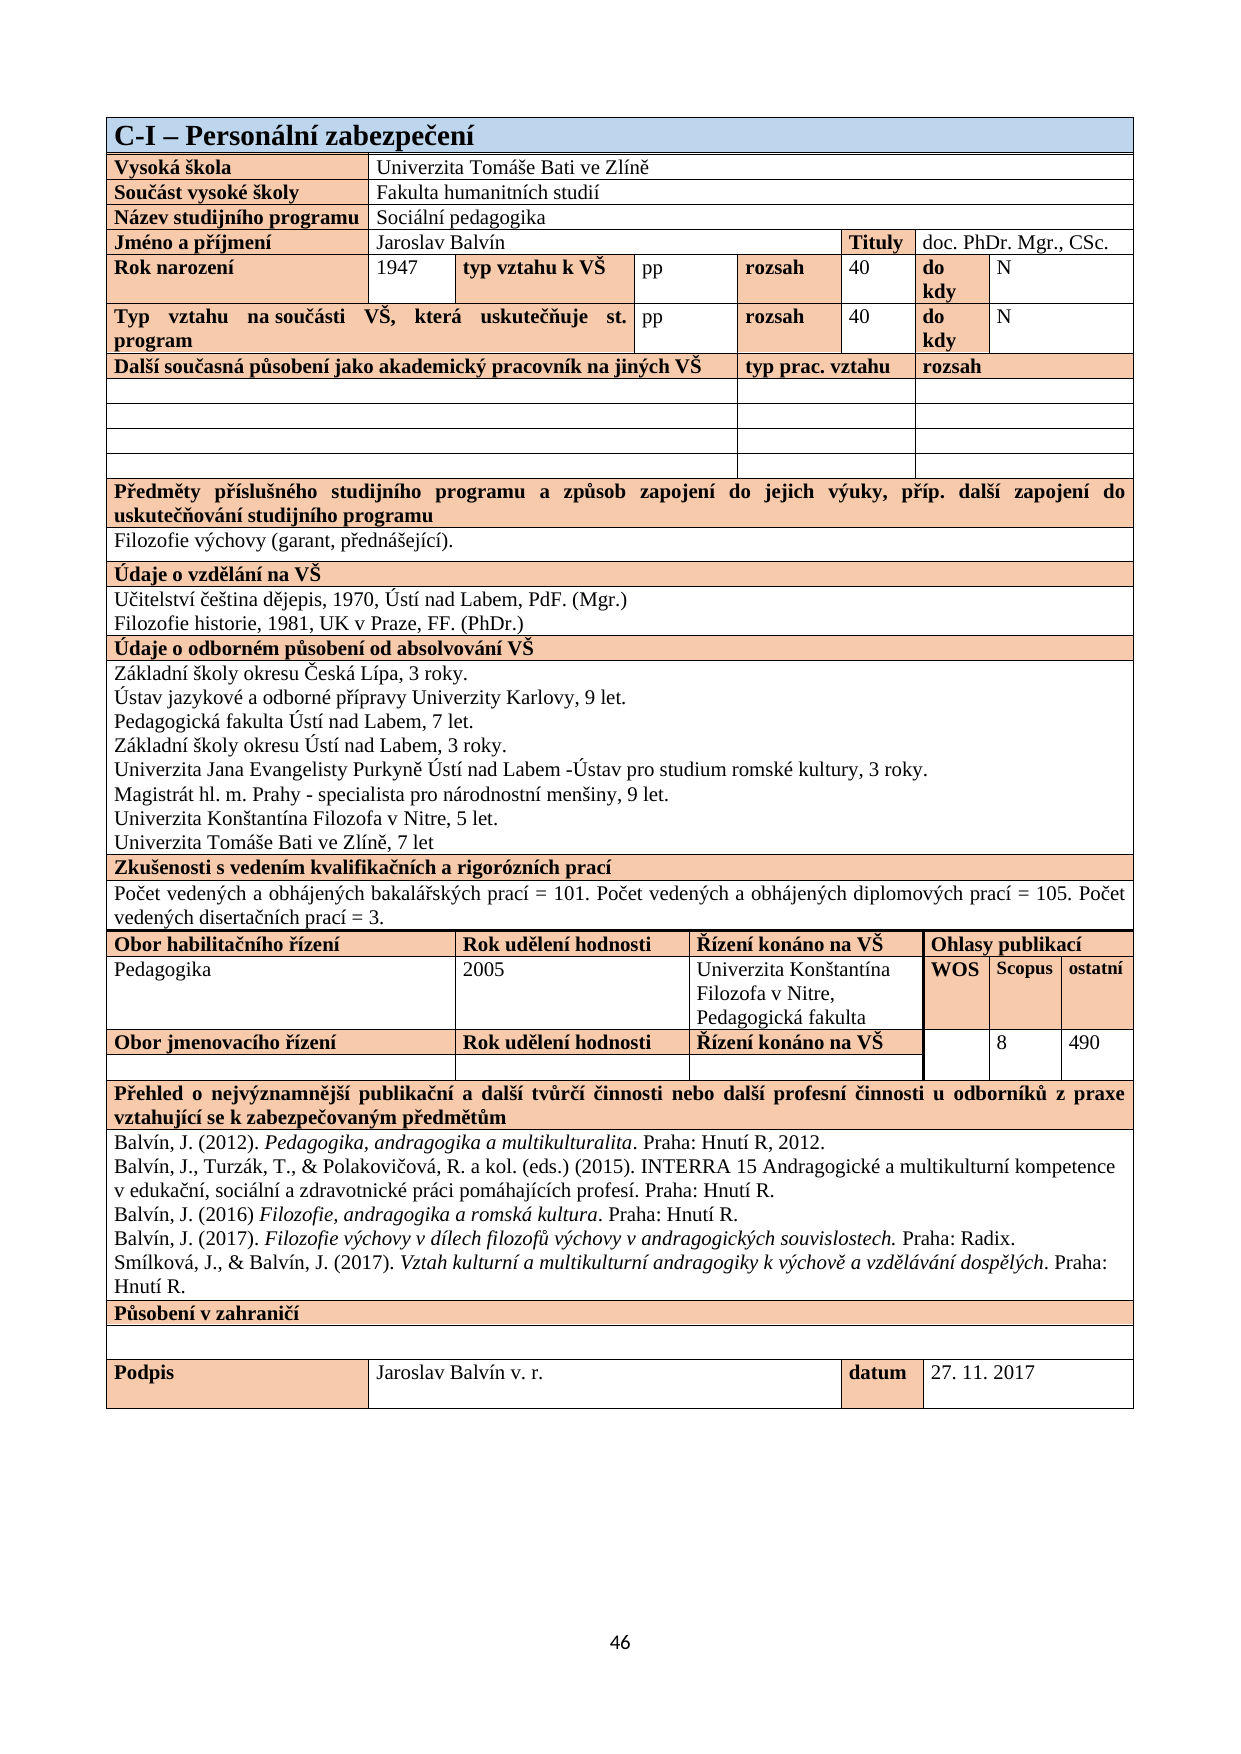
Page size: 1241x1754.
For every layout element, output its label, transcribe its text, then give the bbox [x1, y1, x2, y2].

table_cell Rok udělení hodnosti [456, 932, 689, 956]
table_cell Tituly [842, 230, 915, 254]
table_cell datum [842, 1360, 923, 1408]
table_cell typ vztahu k VŠ [456, 255, 634, 303]
table_cell doc. PhDr. Mgr., CSc. [916, 230, 1133, 254]
table_cell [107, 379, 737, 403]
table_cell [738, 429, 915, 453]
table_cell Rok narození [107, 255, 368, 303]
table_cell Předměty příslušného studijního programu a způsob zapojení do jejich výuky, příp. další zapojení do uskutečňování studijního programu [107, 479, 1133, 527]
table_cell Údaje o vzdělání na VŠ [107, 562, 1133, 586]
table_cell [456, 1055, 689, 1079]
table_cell Součást vysoké školy [107, 180, 368, 204]
table_cell typ prac. vztahu [738, 354, 915, 378]
table_cell WOS [925, 957, 989, 1029]
table_cell Typ vztahu na součásti VŠ, která uskutečňuje st. program [107, 304, 634, 352]
table_cell 27. 11. 2017 [924, 1360, 1133, 1408]
table_cell [738, 454, 915, 478]
table_cell Základní školy okresu Česká Lípa, 3 roky. Ústav jazykové a odborné přípravy Univerzity Karlovy, 9 let. Pedagogická fakulta Ústí nad Labem, 7 let. Základní školy okresu Ústí nad Labem, 3 roky. Univerzita Jana Evangelisty Purkyně Ústí nad Labem -Ústav pro studium romské kultury, 3 roky. Magistrát hl. m. Prahy - specialista pro národnostní menšiny, 9 let. Univerzita Konštantína Filozofa v Nitre, 5 let. Univerzita Tomáše Bati ve Zlíně, 7 let [107, 661, 1133, 854]
table_cell [916, 404, 1133, 428]
table_cell [107, 1055, 455, 1079]
table_cell [916, 429, 1133, 453]
table_cell Další současná působení jako akademický pracovník na jiných VŠ [107, 354, 737, 378]
table_cell Vysoká škola [107, 155, 368, 179]
table_cell Sociální pedagogika [369, 205, 1133, 229]
table_cell [738, 379, 915, 403]
table_cell [690, 1055, 922, 1079]
table_cell 8 [990, 1030, 1061, 1079]
table_cell N [990, 304, 1133, 352]
table_cell Pedagogika [107, 957, 455, 1029]
table_cell rozsah [738, 304, 841, 352]
table_cell ostatní [1062, 957, 1133, 1029]
table_cell Údaje o odborném působení od absolvování VŠ [107, 636, 1133, 660]
table_cell Působení v zahraničí [107, 1301, 1133, 1324]
table_cell Balvín, J. (2012). Pedagogika, andragogika a multikulturalita. Praha: Hnutí R, 2012. Balvín, J., Turzák, T., & Polakovičová, R. a kol. (eds.) (2015). INTERRA 15 Andragogické a multikulturní kompetence v edukační, sociální a zdravotnické práci pomáhajících profesí. Praha: Hnutí R. Balvín, J. (2016) Filozofie, andragogika a romská kultura. Praha: Hnutí R. Balvín, J. (2017). Filozofie výchovy v dílech filozofů výchovy v andragogických souvislostech. Praha: Radix. Smílková, J., & Balvín, J. (2017). Vztah kulturní a multikulturní andragogiky k výchově a vzdělávání dospělých. Praha: Hnutí R. [107, 1130, 1133, 1299]
table_cell Obor jmenovacího řízení [107, 1030, 455, 1054]
table_cell Jaroslav Balvín [369, 230, 841, 254]
table_cell Podpis [107, 1360, 368, 1408]
table_cell [925, 1030, 989, 1079]
table_cell Univerzita Tomáše Bati ve Zlíně [369, 155, 1133, 179]
table_cell Scopus [990, 957, 1061, 1029]
table_cell Učitelství čeština dějepis, 1970, Ústí nad Labem, PdF. (Mgr.) Filozofie historie, 1981, UK v Praze, FF. (PhDr.) [107, 587, 1133, 635]
table_cell Počet vedených a obhájených bakalářských prací = 101. Počet vedených a obhájených diplomových prací = 105. Počet vedených disertačních prací = 3. [107, 881, 1133, 929]
table_cell [107, 429, 737, 453]
table_cell Filozofie výchovy (garant, přednášející). [107, 528, 1133, 561]
table_cell rozsah [738, 255, 841, 303]
table_cell pp [635, 255, 737, 303]
table_cell pp [635, 304, 737, 352]
table_cell Název studijního programu [107, 205, 368, 229]
table_cell Univerzita Konštantína Filozofa v Nitre, Pedagogická fakulta [690, 957, 922, 1029]
table_cell rozsah [916, 354, 1133, 378]
table_cell [107, 1326, 1133, 1359]
table_cell Jméno a příjmení [107, 230, 368, 254]
table_header C-I – Personální zabezpečení [107, 118, 1133, 152]
table_cell 2005 [456, 957, 689, 1029]
table_cell Řízení konáno na VŠ [690, 1030, 922, 1054]
table_cell [738, 404, 915, 428]
table_cell 40 [842, 255, 915, 303]
table_cell Řízení konáno na VŠ [690, 932, 922, 956]
table_cell Přehled o nejvýznamnější publikační a další tvůrčí činnosti nebo další profesní činnosti u odborníků z praxe vztahující se k zabezpečovaným předmětům [107, 1081, 1133, 1129]
table_cell N [990, 255, 1133, 303]
table_cell Zkušenosti s vedením kvalifikačních a rigorózních prací [107, 855, 1133, 880]
table_cell do kdy [916, 255, 989, 303]
table_cell Ohlasy publikací [925, 932, 1133, 956]
table_cell do kdy [916, 304, 989, 352]
table_cell Obor habilitačního řízení [107, 932, 455, 956]
table_cell [916, 454, 1133, 478]
table_cell Jaroslav Balvín v. r. [369, 1360, 841, 1408]
table_cell 1947 [369, 255, 455, 303]
table_cell [107, 404, 737, 428]
table_cell Fakulta humanitních studií [369, 180, 1133, 204]
table_cell 490 [1062, 1030, 1133, 1079]
table_cell Rok udělení hodnosti [456, 1030, 689, 1054]
table_cell [916, 379, 1133, 403]
table_cell [107, 454, 737, 478]
table_cell 40 [842, 304, 915, 352]
